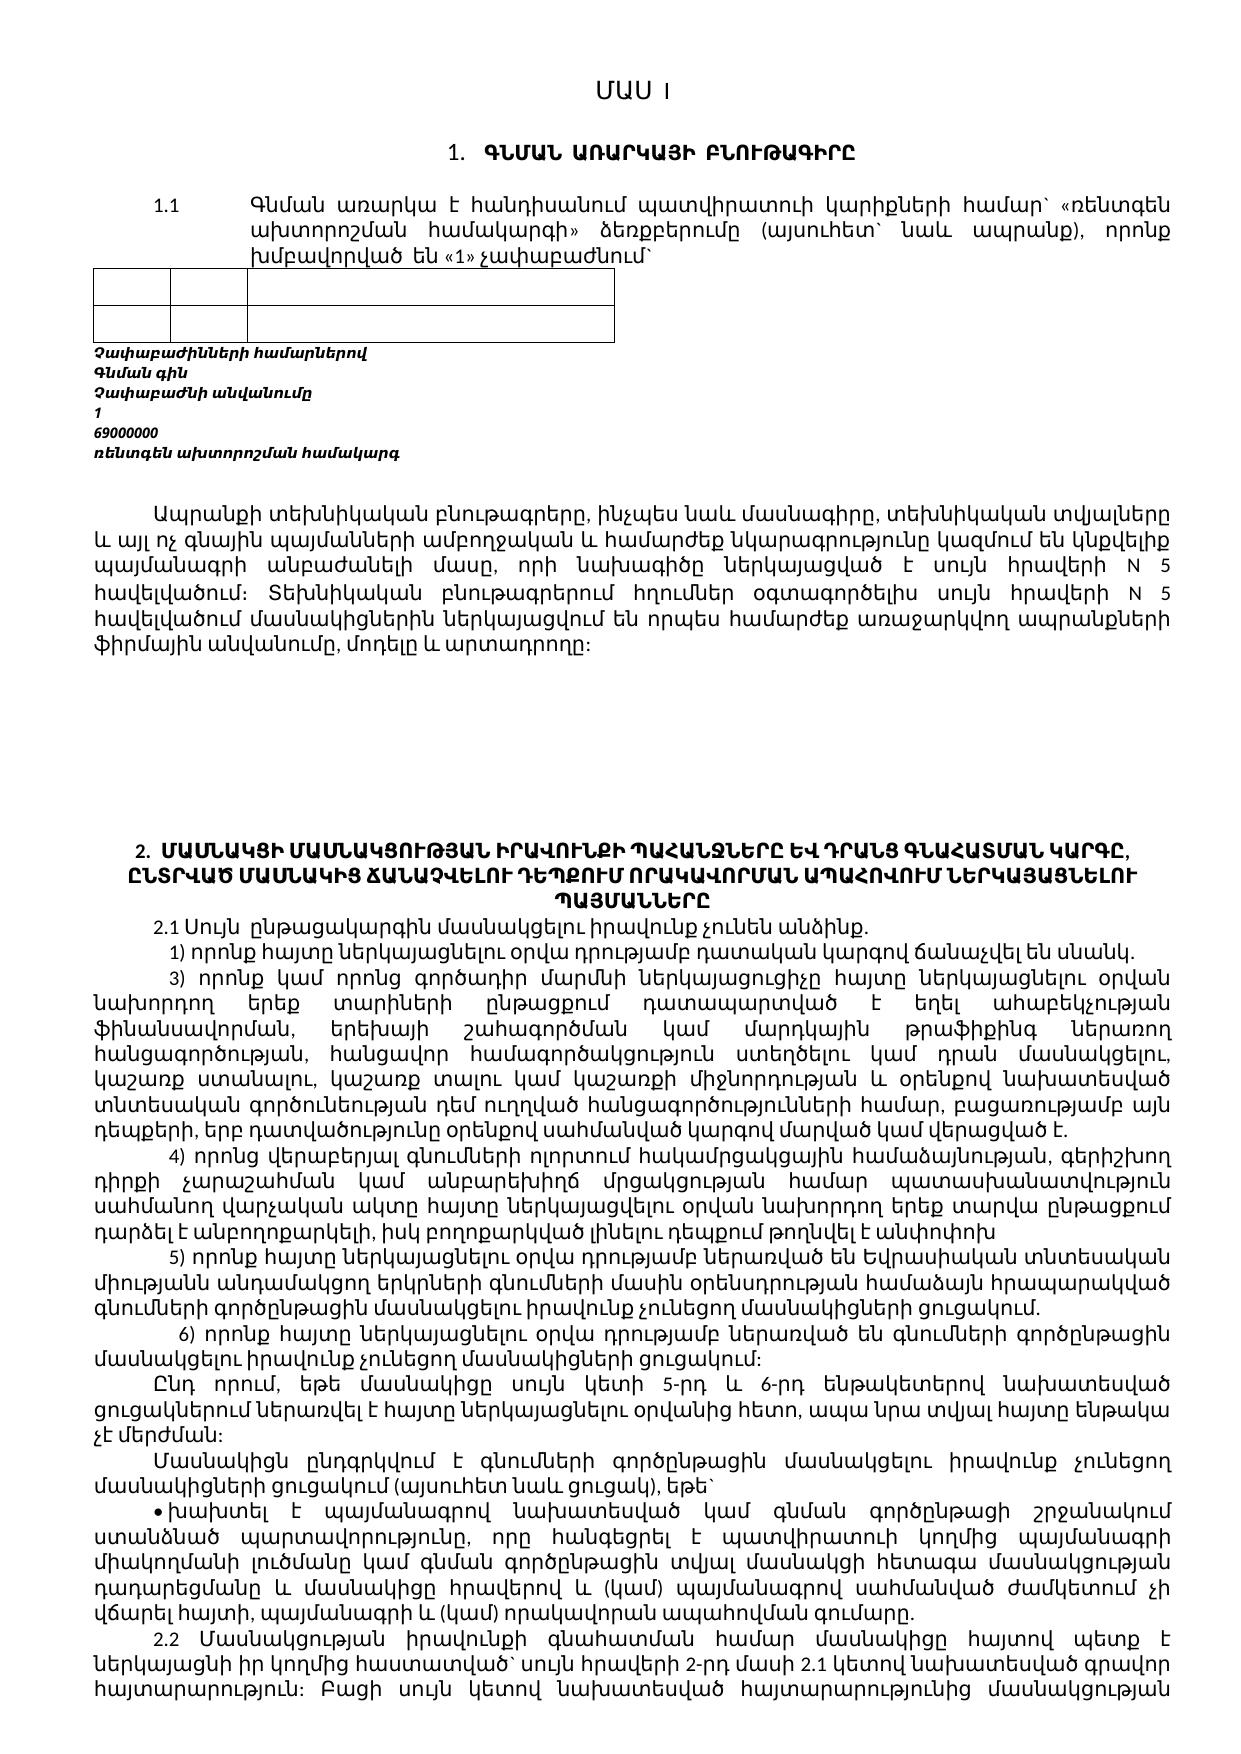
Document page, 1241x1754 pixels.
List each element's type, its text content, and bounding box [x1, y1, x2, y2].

text 4) որոնց վերաբերյալ գնումների ոլորտում հակամրցակցային համաձայնության, գերիշխող դիրքի չարաշահման կամ անբարեխիղճ մրցակցության համար պատասխանատվություն սահմանող վարչական ակտը հայտը ներկայացվելու օրվան նախորդող երեք տարվա ընթացքում դարձել է անբողոքարկելի, իսկ բողոքարկված լինելու դեպքում թողնվել է անփոփոխ [94, 1143, 1171, 1244]
text Ընդ որում, եթե մասնակիցը սույն կետի 5-րդ և 6-րդ ենթակետերով նախատեսված ցուցակներում ներառվել է հայտը ներկայացնելու օրվանից հետո, ապա նրա տվյալ հայտը ենթակա չէ մերժման: [94, 1372, 1171, 1448]
list ԳՆՄԱՆ ԱՌԱՐԿԱՅԻ ԲՆՈՒԹԱԳԻՐԸ [131, 136, 1171, 167]
subtitle Գնման առարկա է հանդիսանում պատվիրատուի կարիքների համար` «ռենտգեն ախտորոշման համակարգի» ձեռքբերումը (այսուհետ` նաև ապրանք), որոնք խմբավորված են «1» չափաբաժնում` [153, 192, 1171, 268]
text 2. ՄԱՍՆԱԿՑԻ ՄԱՍՆԱԿՑՈՒԹՅԱՆ ԻՐԱՎՈՒՆՔԻ ՊԱՀԱՆՋՆԵՐԸ ԵՎ ԴՐԱՆՑ ԳՆԱՀԱՏՄԱՆ ԿԱՐԳԸ, ԸՆՏՐՎԱԾ ՄԱՍՆԱԿԻՑ ՃԱՆԱՉՎԵԼՈՒ ԴԵՊՔՈՒՄ ՈՐԱԿԱՎՈՐՄԱՆ ԱՊԱՀՈՎՈՒՄ ՆԵՐԿԱՅԱՑՆԵԼՈՒ ՊԱՅՄԱՆՆԵՐԸ [94, 838, 1171, 914]
text 3) որոնք կամ որոնց գործադիր մարմնի ներկայացուցիչը հայտը ներկայացնելու օրվան նախորդող երեք տարիների ընթացքում դատապարտված է եղել ահաբեկչության ֆինանսավորման, երեխայի շահագործման կամ մարդկային թրաֆիքինգ ներառող հանցագործության, հանցավոր համագործակցություն ստեղծելու կամ դրան մասնակցելու, կաշառք ստանալու, կաշառք տալու կամ կաշառքի միջնորդության և օրենքով նախատեսված տնտեսական գործունեության դեմ ուղղված հանցագործությունների համար, բացառությամբ այն դեպքերի, երբ դատվածությունը օրենքով սահմանված կարգով մարված կամ վերացված է. [94, 965, 1171, 1143]
text 6) որոնք հայտը ներկայացնելու օրվա դրությամբ ներառված են գնումների գործընթացին մասնակցելու իրավունք չունեցող մասնակիցների ցուցակում: [94, 1321, 1171, 1372]
text Մասնակիցն ընդգրկվում է գնումների գործընթացին մասնակցելու իրավունք չունեցող մասնակիցների ցուցակում (այսուհետ նաև ցուցակ), եթե` [94, 1448, 1171, 1499]
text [94, 1626, 1171, 1702]
text 1) որոնք հայտը ներկայացնելու օրվա դրությամբ դատական կարգով ճանաչվել են սնանկ. [94, 939, 1171, 965]
text 2.1 Սույն ընթացակարգին մասնակցելու իրավունք չունեն անձինք. [94, 914, 1171, 939]
text Ապրանքի տեխնիկական բնութագրերը, ինչպես նաև մասնագիրը, տեխնիկական տվյալները և այլ ոչ գնային պայմանների ամբողջական և համարժեք նկարագրությունը կազմում են կնքվելիք պայմանագրի անբաժանելի մասը, որի նախագիծը ներկայացված է սույն հրավերի N 5 հավելվածում։ Տեխնիկական բնութագրերում հղումներ օգտագործելիս սույն հրավերի N 5 հավելվածում մասնակիցներին ներկայացվում են որպես համարժեք առաջարկվող ապրանքների ֆիրմային անվանումը, մոդելը և արտադրողը: [94, 501, 1171, 657]
text 5) որոնք հայտը ներկայացնելու օրվա դրությամբ ներառված են Եվրասիական տնտեսական միությանն անդամակցող երկրների գնումների մասին օրենսդրության համաձայն հրապարակված գնումների գործընթացին մասնակցելու իրավունք չունեցող մասնակիցների ցուցակում. [94, 1244, 1171, 1321]
text ՄԱՍ I [94, 75, 1171, 106]
text • խախտել է պայմանագրով նախատեսված կամ գնման գործընթացի շրջանակում ստանձնած պարտավորությունը, որը հանգեցրել է պատվիրատուի կողմից պայմանագրի միակողմանի լուծմանը կամ գնման գործընթացին տվյալ մասնակցի հետագա մասնակցության դադարեցմանը և մասնակիցը հրավերով և (կամ) պայմանագրով սահմանված ժամկետում չի վճարել հայտի, պայմանագրի և (կամ) որակավորան ապահովման գումարը. [94, 1499, 1171, 1626]
